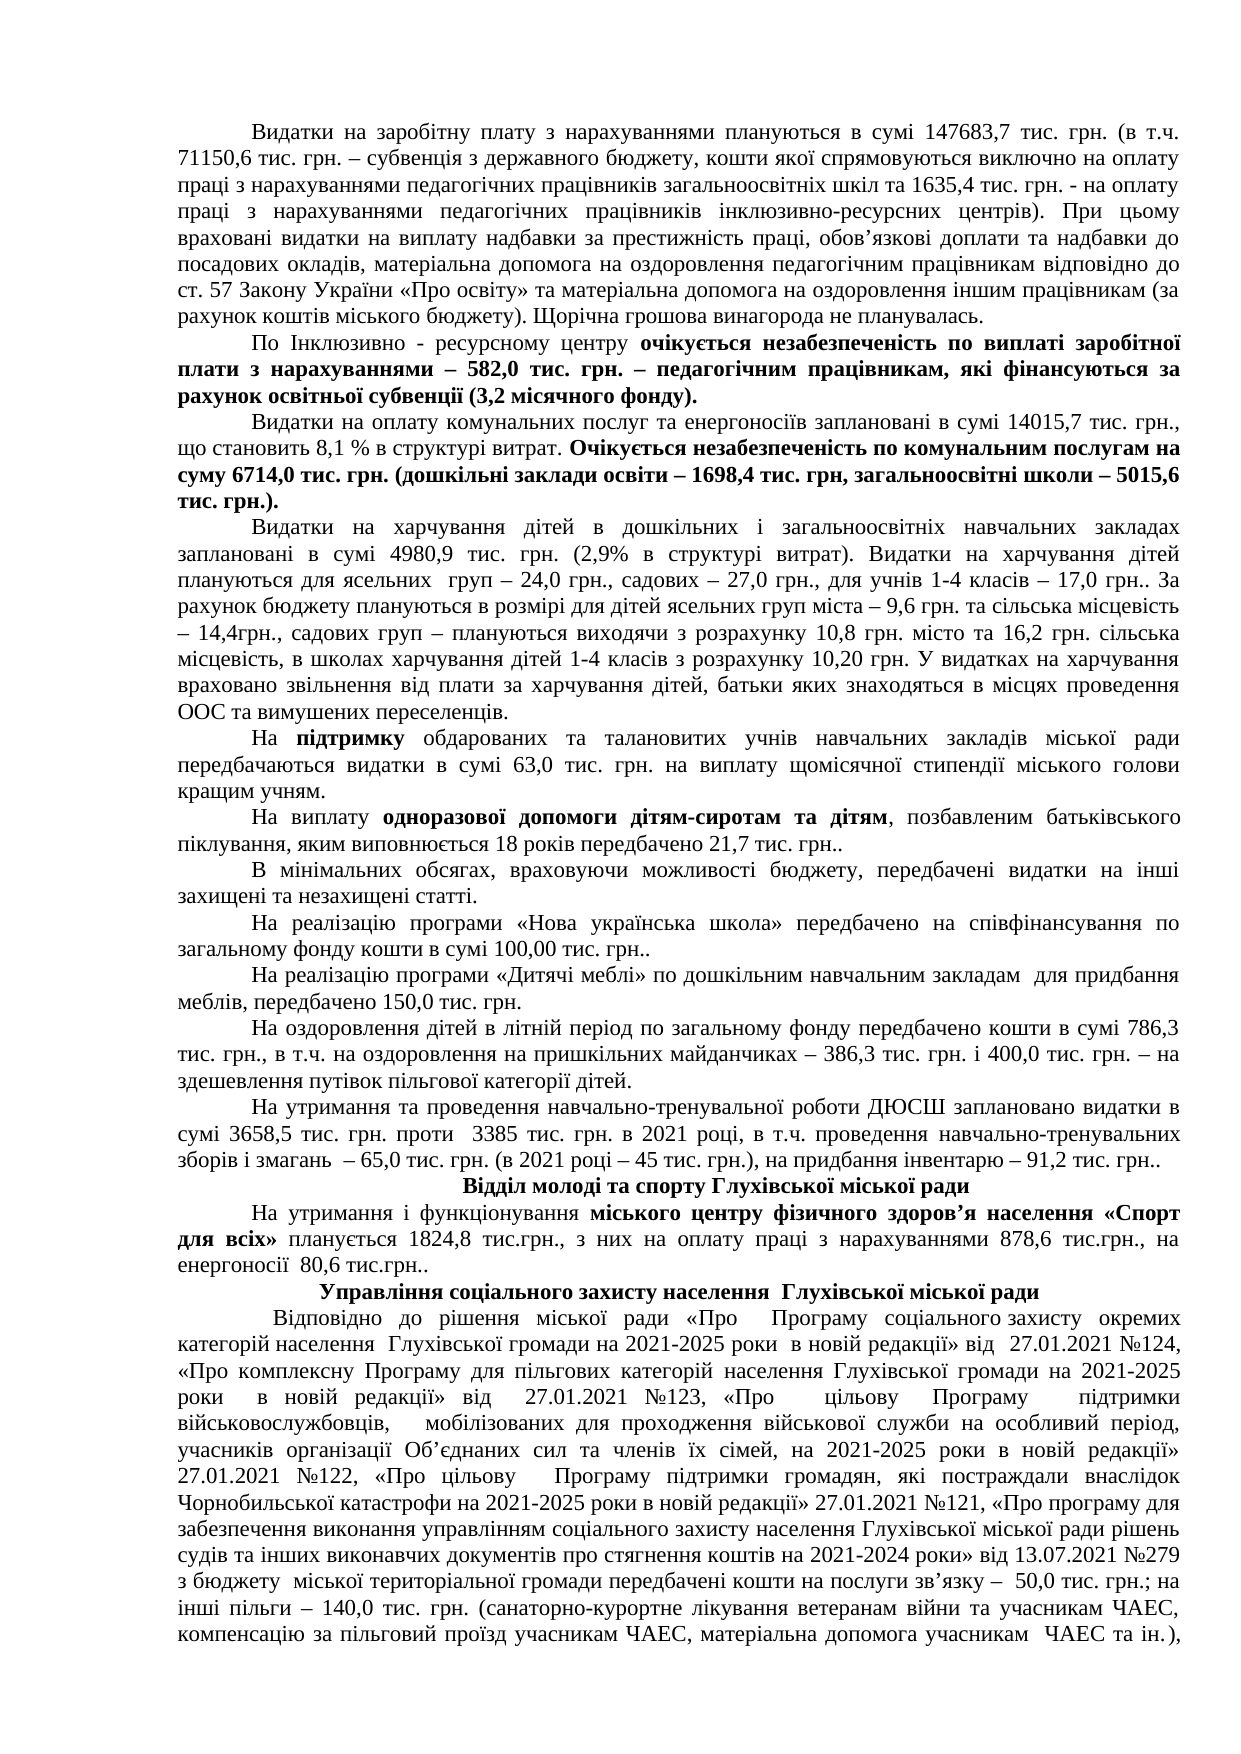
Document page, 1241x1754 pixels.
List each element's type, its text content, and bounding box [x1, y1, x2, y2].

text На утримання і функціонування міського центру фізичного здоров’я населення «Спорт для всіх» планується 1824,8 тис.грн., з них на оплату праці з нарахуваннями 878,6 тис.грн., на енергоносії 80,6 тис.грн.. [177, 1199, 1181, 1278]
text По Інклюзивно - ресурсному центру очікується незабезпеченість по виплаті заробітної плати з нарахуваннями – 582,0 тис. грн. – педагогічним працівникам, які фінансуються за рахунок освітньої субвенції (3,2 місячного фонду). [177, 329, 1181, 408]
text Видатки на оплату комунальних послуг та енергоносіїв заплановані в сумі 14015,7 тис. грн., що становить 8,1 % в структурі витрат. Очікується незабезпеченість по комунальним послугам на суму 6714,0 тис. грн. (дошкільні заклади освіти – 1698,4 тис. грн, загальноосвітні школи – 5015,6 тис. грн.). [177, 408, 1181, 513]
text Відділ молоді та спорту Глухівської міської ради [177, 1172, 1181, 1199]
text На утримання та проведення навчально-тренувальної роботи ДЮСШ заплановано видатки в сумі 3658,5 тис. грн. проти 3385 тис. грн. в 2021 році, в т.ч. проведення навчально-тренувальних зборів і змагань – 65,0 тис. грн. (в 2021 році – 45 тис. грн.), на придбання інвентарю – 91,2 тис. грн.. [177, 1093, 1181, 1172]
text На оздоровлення дітей в літній період по загальному фонду передбачено кошти в сумі 786,3 тис. грн., в т.ч. на оздоровлення на пришкільних майданчиках – 386,3 тис. грн. і 400,0 тис. грн. – на здешевлення путівок пільгової категорії дітей. [177, 1014, 1181, 1093]
text На реалізацію програми «Нова українська школа» передбачено на співфінансування по загальному фонду кошти в сумі 100,00 тис. грн.. [177, 909, 1181, 961]
text Управління соціального захисту населення Глухівської міської ради [177, 1278, 1181, 1304]
text На реалізацію програми «Дитячі меблі» по дошкільним навчальним закладам для придбання меблів, передбачено 150,0 тис. грн. [177, 961, 1181, 1014]
text В мінімальних обсягах, враховуючи можливості бюджету, передбачені видатки на інші захищені та незахищені статті. [177, 856, 1181, 909]
text Видатки на заробітну плату з нарахуваннями плануються в сумі 147683,7 тис. грн. (в т.ч. 71150,6 тис. грн. – субвенція з державного бюджету, кошти якої спрямовуються виключно на оплату праці з нарахуваннями педагогічних працівників загальноосвітніх шкіл та 1635,4 тис. грн. - на оплату праці з нарахуваннями педагогічних працівників інклюзивно-ресурсних центрів). При цьому враховані видатки на виплату надбавки за престижність праці, обов’язкові доплати та надбавки до посадових окладів, матеріальна допомога на оздоровлення педагогічним працівникам відповідно до ст. 57 Закону України «Про освіту» та матеріальна допомога на оздоровлення іншим працівникам (за рахунок коштів міського бюджету). Щорічна грошова винагорода не планувалась. [177, 118, 1181, 329]
text Видатки на харчування дітей в дошкільних і загальноосвітніх навчальних закладах заплановані в сумі 4980,9 тис. грн. (2,9% в структурі витрат). Видатки на харчування дітей плануються для ясельних груп – 24,0 грн., садових – 27,0 грн., для учнів 1-4 класів – 17,0 грн.. За рахунок бюджету плануються в розмірі для дітей ясельних груп міста – 9,6 грн. та сільська місцевість – 14,4грн., садових груп – плануються виходячи з розрахунку 10,8 грн. місто та 16,2 грн. сільська місцевість, в школах харчування дітей 1-4 класів з розрахунку 10,20 грн. У видатках на харчування враховано звільнення від плати за харчування дітей, батьки яких знаходяться в місцях проведення ООС та вимушених переселенців. [177, 513, 1181, 724]
text На підтримку обдарованих та талановитих учнів навчальних закладів міської ради передбачаються видатки в сумі 63,0 тис. грн. на виплату щомісячної стипендії міського голови кращим учням. [177, 724, 1181, 803]
text На виплату одноразової допомоги дітям-сиротам та дітям, позбавленим батьківського піклування, яким виповнюється 18 років передбачено 21,7 тис. грн.. [177, 803, 1181, 856]
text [177, 1304, 1181, 1647]
